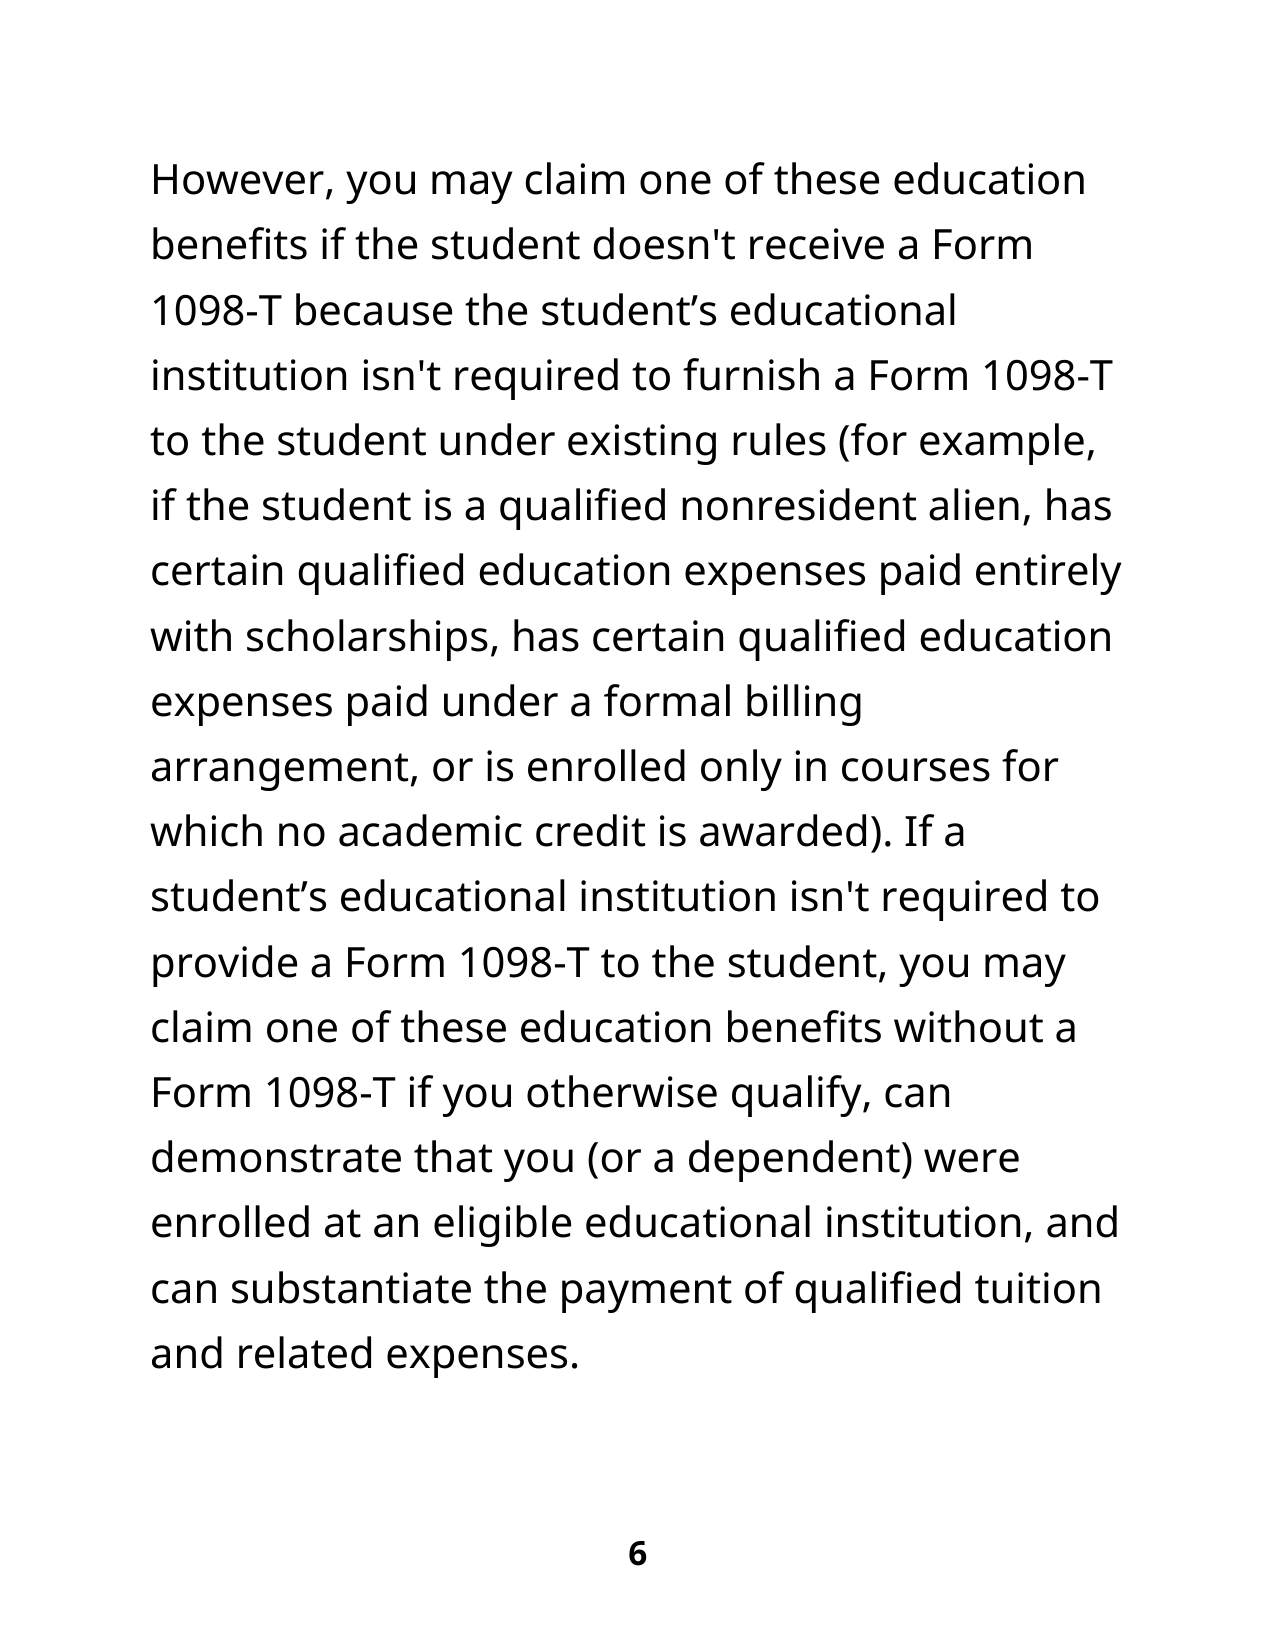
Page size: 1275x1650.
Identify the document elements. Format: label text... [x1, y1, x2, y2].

text However, you may claim one of these education benefits if the student doesn't receive a Form 1098-T because the student’s educational institution isn't required to furnish a Form 1098-T to the student under existing rules (for example, if the student is a qualified nonresident alien, has certain qualified education expenses paid entirely with scholarships, has certain qualified education expenses paid under a formal billing arrangement, or is enrolled only in courses for which no academic credit is awarded). If a student’s educational institution isn't required to provide a Form 1098-T to the student, you may claim one of these education benefits without a Form 1098-T if you otherwise qualify, can demonstrate that you (or a dependent) were enrolled at an eligible educational institution, and can substantiate the payment of qualified tuition and related expenses. [150, 150, 1125, 1381]
